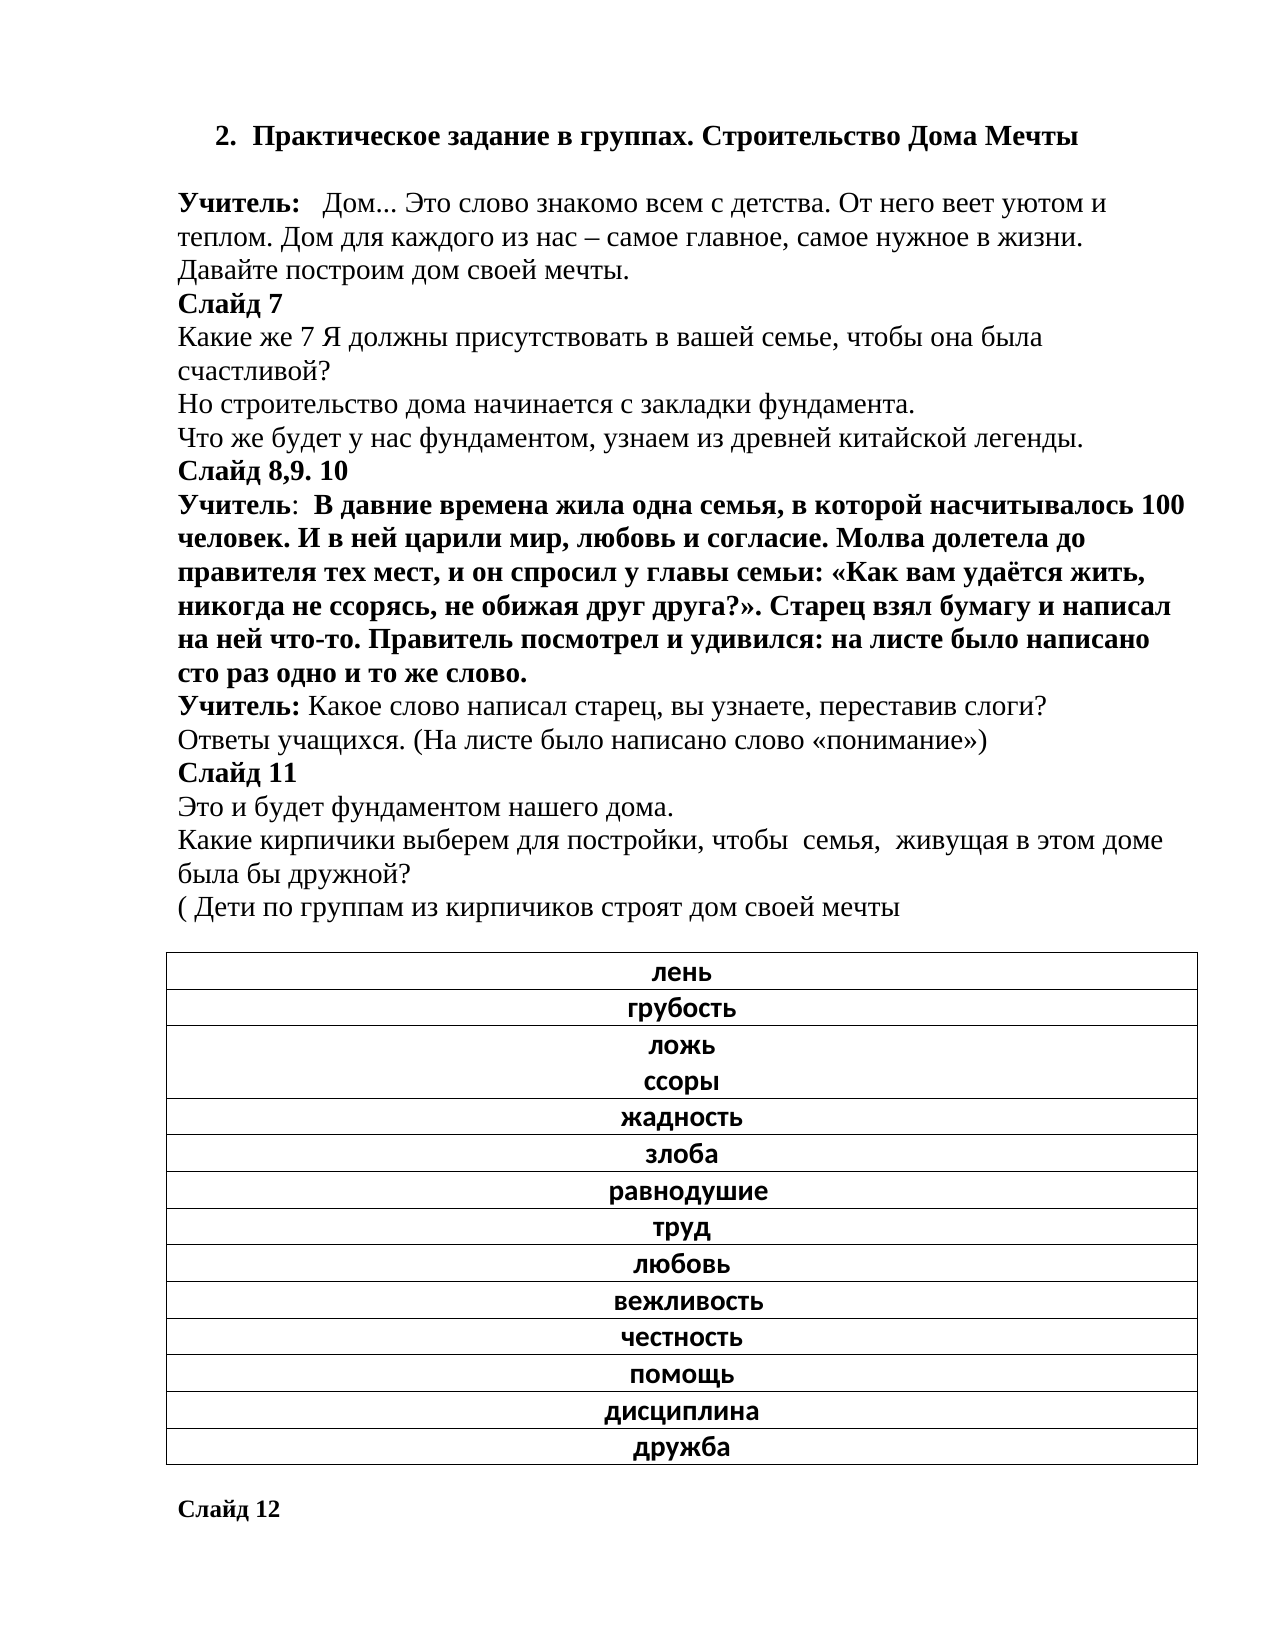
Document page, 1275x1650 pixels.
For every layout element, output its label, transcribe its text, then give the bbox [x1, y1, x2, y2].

text Какие же 7 Я должны присутствовать в вашей семье, чтобы она была счастливой? [177, 319, 1186, 386]
table_cell честность [167, 1319, 1197, 1354]
text Слайд 12 [177, 1494, 1186, 1523]
table_cell злоба [167, 1135, 1197, 1171]
text Слайд 8,9. 10 [177, 453, 1186, 487]
table_header лень [167, 953, 1197, 988]
text Что же будет у нас фундаментом, узнаем из древней китайской легенды. [177, 420, 1186, 453]
text Слайд 11 [177, 755, 1186, 789]
table_cell вежливость [167, 1282, 1197, 1317]
table_cell любовь [167, 1245, 1197, 1281]
table_cell дисциплина [167, 1392, 1197, 1427]
table_cell труд [167, 1209, 1197, 1244]
text Учитель: В давние времена жила одна семья, в которой насчитывалось 100 человек. И в ней царили мир, любовь и согласие. Молва долетела до правителя тех мест, и он спросил у главы семьи: «Как вам удаётся жить, никогда не ссорясь, не обижая друг друга?». Старец взял бумагу и написал на ней что-то. Правитель посмотрел и удивился: на листе было написано сто раз одно и то же слово. [177, 487, 1186, 688]
list Практическое задание в группах. Строительство Дома Мечты [215, 118, 1186, 152]
table_cell дружба [167, 1429, 1197, 1464]
text Какие кирпичики выберем для постройки, чтобы семья, живущая в этом доме была бы дружной? [177, 822, 1186, 889]
table_cell грубость [167, 990, 1197, 1025]
table_cell равнодушие [167, 1172, 1197, 1207]
table_cell жадность [167, 1099, 1197, 1134]
text Слайд 7 [177, 286, 1186, 319]
table_cell ложь ссоры [167, 1026, 1197, 1097]
text Учитель: Дом... Это слово знакомо всем с детства. От него веет уютом и теплом. Дом для каждого из нас – самое главное, самое нужное в жизни. Давайте построим дом своей мечты. [177, 185, 1186, 286]
text Ответы учащихся. (На листе было написано слово «понимание») [177, 722, 1186, 755]
text Но строительство дома начинается с закладки фундамента. [177, 386, 1186, 420]
text ( Дети по группам из кирпичиков строят дом своей мечты [177, 889, 1186, 923]
text Это и будет фундаментом нашего дома. [177, 789, 1186, 822]
table_cell помощь [167, 1355, 1197, 1391]
text Учитель: Какое слово написал старец, вы узнаете, переставив слоги? [177, 688, 1186, 722]
